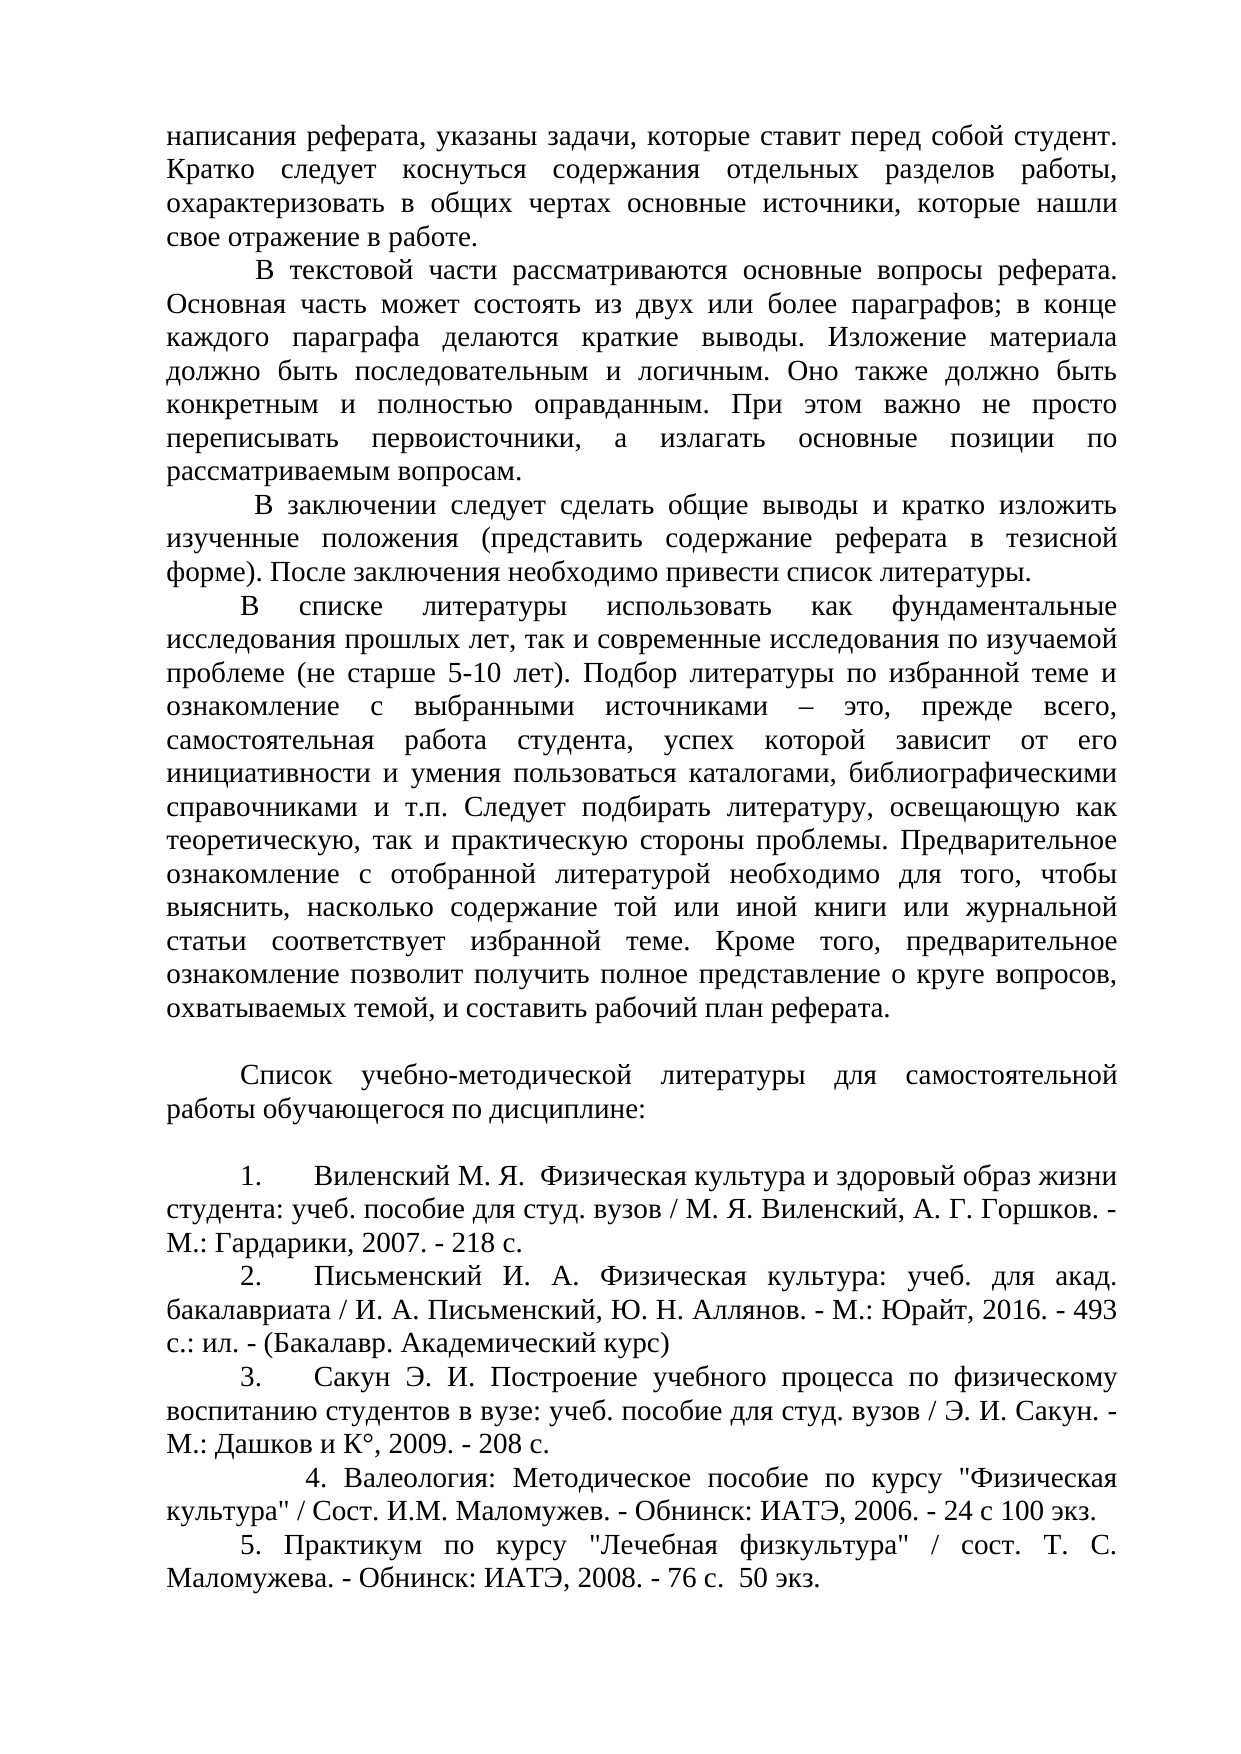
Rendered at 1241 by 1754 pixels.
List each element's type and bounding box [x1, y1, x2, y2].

table_cell [155, 118, 1129, 1627]
